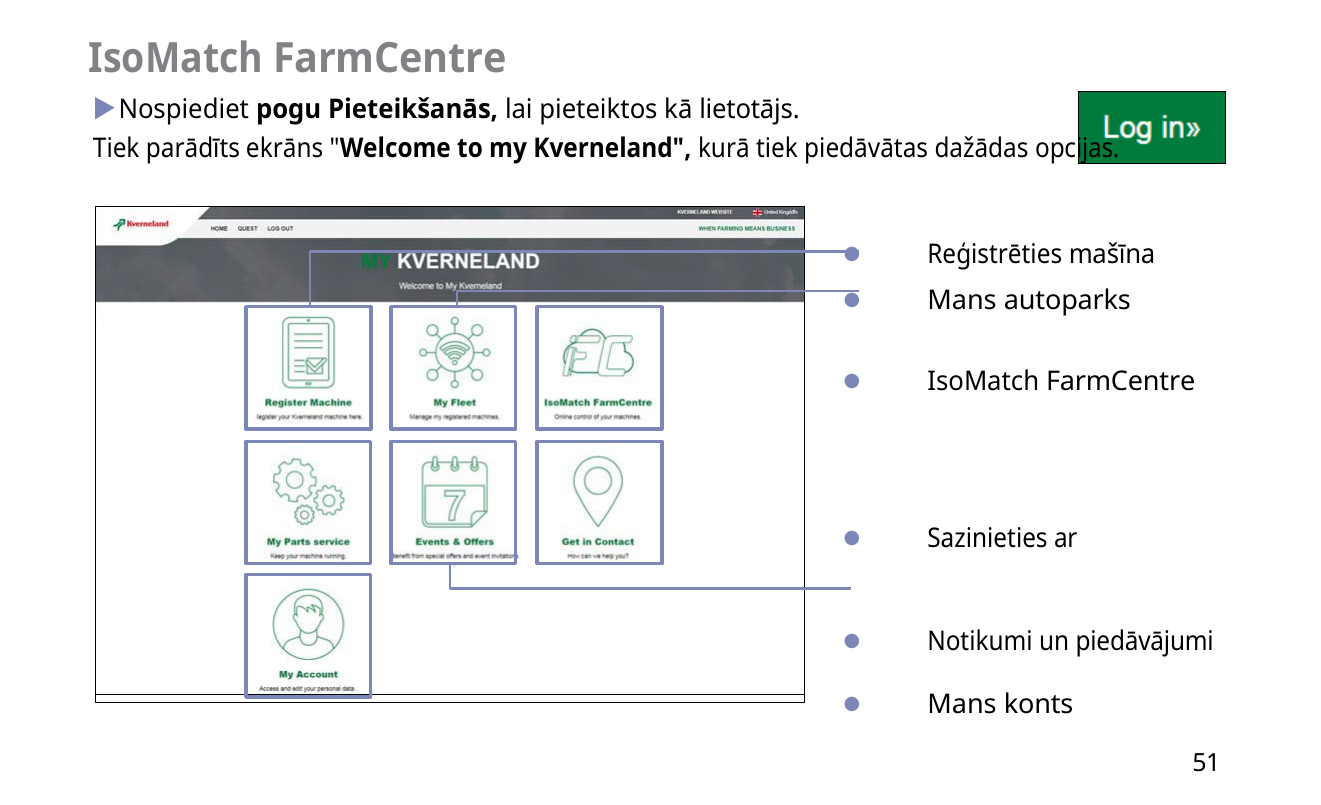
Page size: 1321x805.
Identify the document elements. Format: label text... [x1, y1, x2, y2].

picture [96, 207, 804, 694]
list IsoMatch FarmCentre [842, 361, 1258, 398]
list Sazinieties ar [842, 519, 1258, 556]
list Reģistrēties mašīna [842, 235, 1258, 272]
picture [248, 576, 369, 694]
subtitle IsoMatch FarmCentre [88, 27, 1258, 84]
list Notikumi un piedāvājumi [842, 621, 1258, 658]
list Nospiediet pogu Pieteikšanās, lai pieteiktos kā lietotājs. [92, 90, 1258, 127]
list Mans autoparks [842, 280, 1258, 317]
list Mans konts [842, 685, 1258, 722]
text Tiek parādīts ekrāns "Welcome to my Kverneland", kurā tiek piedāvātas dažādas opcijas. [93, 129, 1258, 166]
picture [248, 308, 369, 427]
picture [393, 443, 514, 562]
picture [393, 308, 514, 427]
